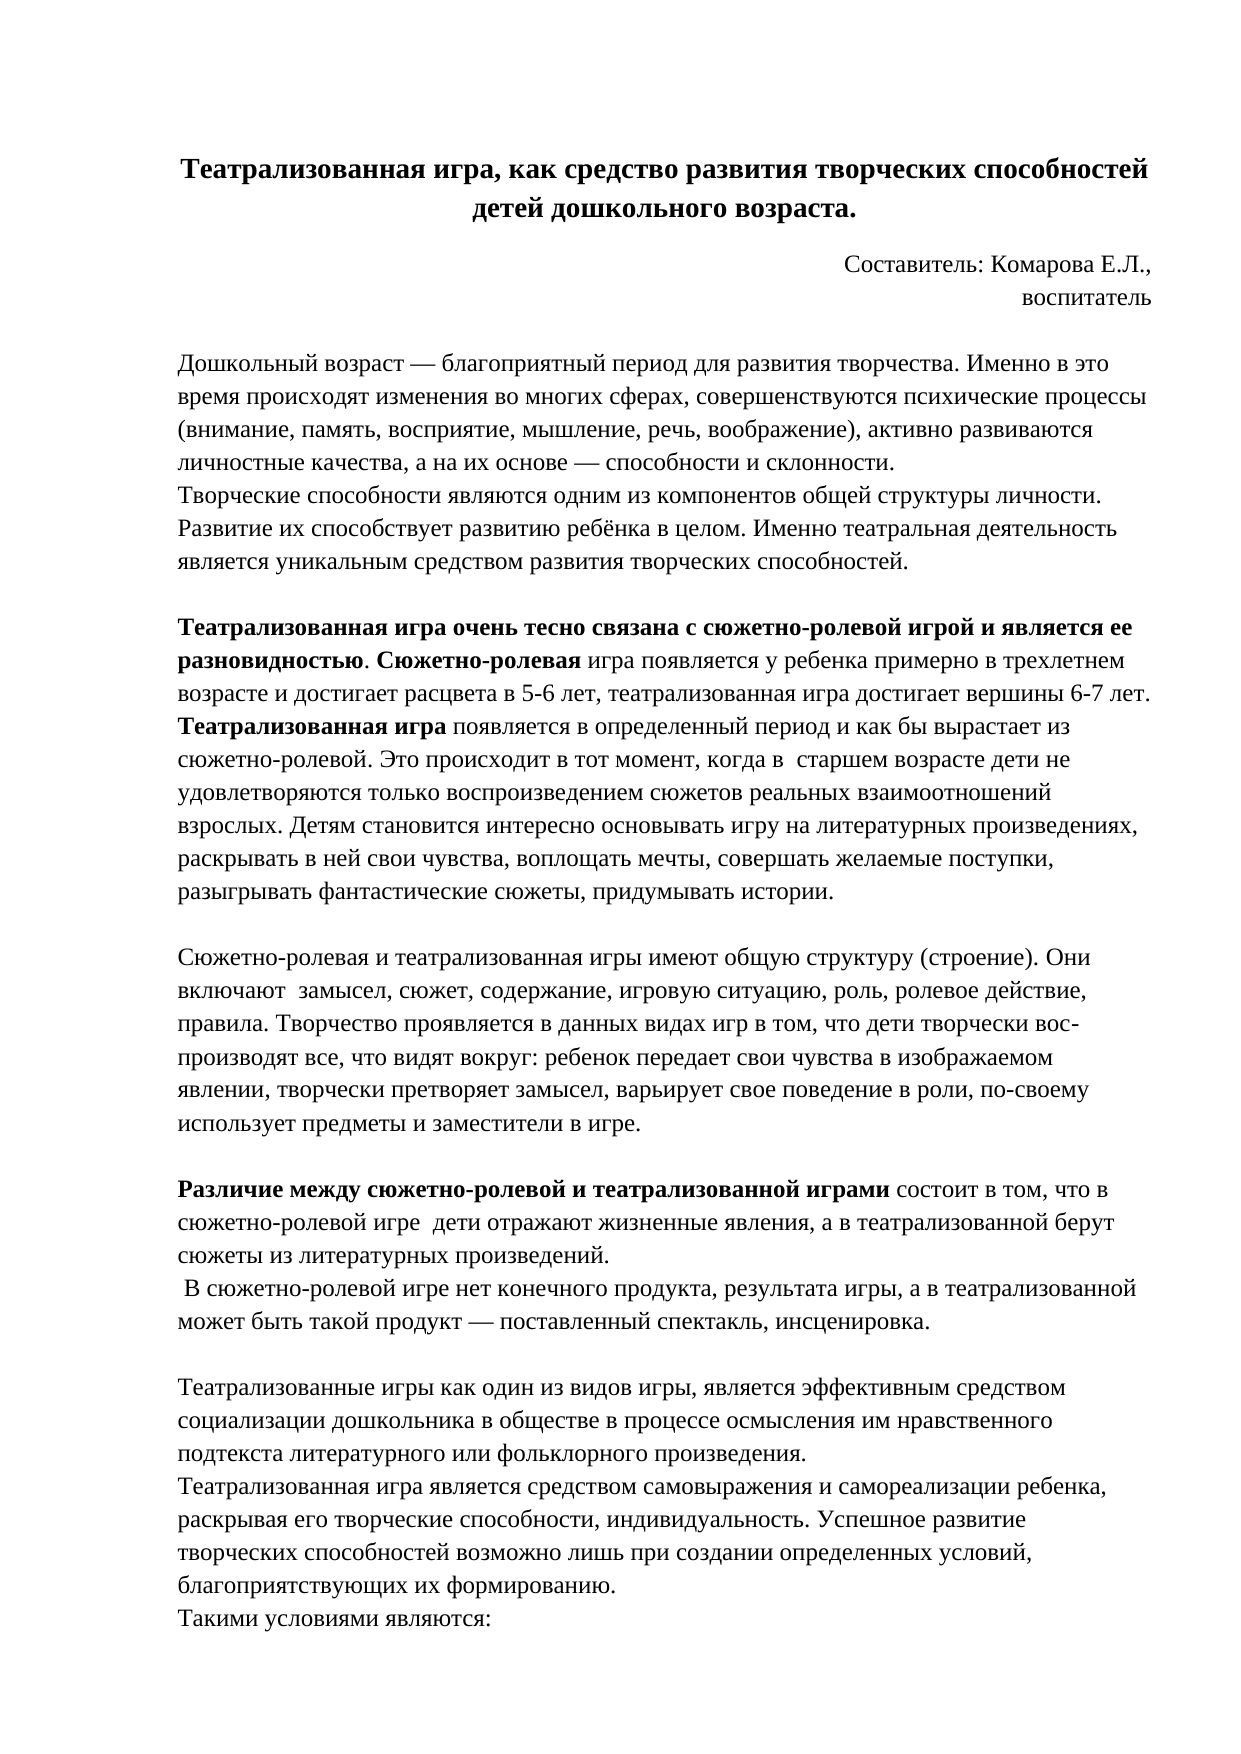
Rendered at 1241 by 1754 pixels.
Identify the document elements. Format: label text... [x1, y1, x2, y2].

text Составитель: Комарова Е.Л., [177, 249, 1152, 278]
text Театрализованная игра очень тесно связана с сюжетно-ролевой игрой и является ее разновидностью. Сюжетно-ролевая игра появляется у ребенка примерно в трехлетнем возрасте и достигает расцвета в 5-6 лет, театрализованная игра достигает вершины 6-7 лет. [177, 612, 1152, 707]
text Творческие способности являются одним из компонентов общей структуры личности. Развитие их способствует развитию ребёнка в целом. Именно театральная деятельность является уникальным средством развития творческих способностей. [177, 480, 1152, 575]
text Различие между сюжетно-ролевой и театрализованной играми состоит в том, что в сюжетно-ролевой игре дети отражают жизненные явления, а в театрализованной берут сюжеты из литературных произведений. [177, 1174, 1152, 1268]
text Такими условиями являются: [177, 1603, 1152, 1632]
text Театрализованная игра появляется в определенный период и как бы вырастает из сюжетно-ролевой. Это происходит в тот момент, когда в старшем возрасте дети не удовлетворяются только воспроизведением сюжетов реальных взаимоотношений взрослых. Детям становится интересно основывать игру на литературных произведениях, раскрывать в ней свои чувства, воплощать мечты, совершать желаемые поступки, разыгрывать фантастические сюжеты, придумывать истории. [177, 711, 1152, 905]
text Театрализованные игры как один из видов игры, является эффективным средством социализации дошкольника в обществе в процессе осмысления им нравственного подтекста литературного или фольклорного произведения. [177, 1372, 1152, 1467]
text Театрализованная игра, как средство развития творческих способностей детей дошкольного возраста. [177, 151, 1152, 223]
text Театрализованная игра является средством самовыражения и самореализации ребенка, раскрывая его творческие способности, индивидуальность. Успешное развитие творческих способностей возможно лишь при создании определенных условий, благоприятствующих их формированию. [177, 1471, 1152, 1599]
text В сюжетно-ролевой игре нет конечного продукта, результата игры, а в театрализованной может быть такой продукт — поставленный спектакль, инсценировка. [177, 1273, 1152, 1334]
text Сюжетно-ролевая и театрализованная игры имеют общую структуру (строение). Они включают замысел, сюжет, содержание, игровую ситуацию, роль, ролевое действие, правила. Творчество проявляется в данных видах игр в том, что дети творчески воспроизводят все, что видят вокруг: ребенок передает свои чувства в изображаемом явлении, творчески претворяет замысел, варьирует свое поведение в роли, по-своему использует предметы и заместители в игре. [177, 942, 1152, 1136]
text Дошкольный возраст — благоприятный период для развития творчества. Именно в это время происходят изменения во многих сферах, совершенствуются психические процессы (внимание, память, восприятие, мышление, речь, воображение), активно развиваются личностные качества, а на их основе — способности и склонности. [177, 348, 1152, 476]
text воспитатель [177, 282, 1152, 311]
